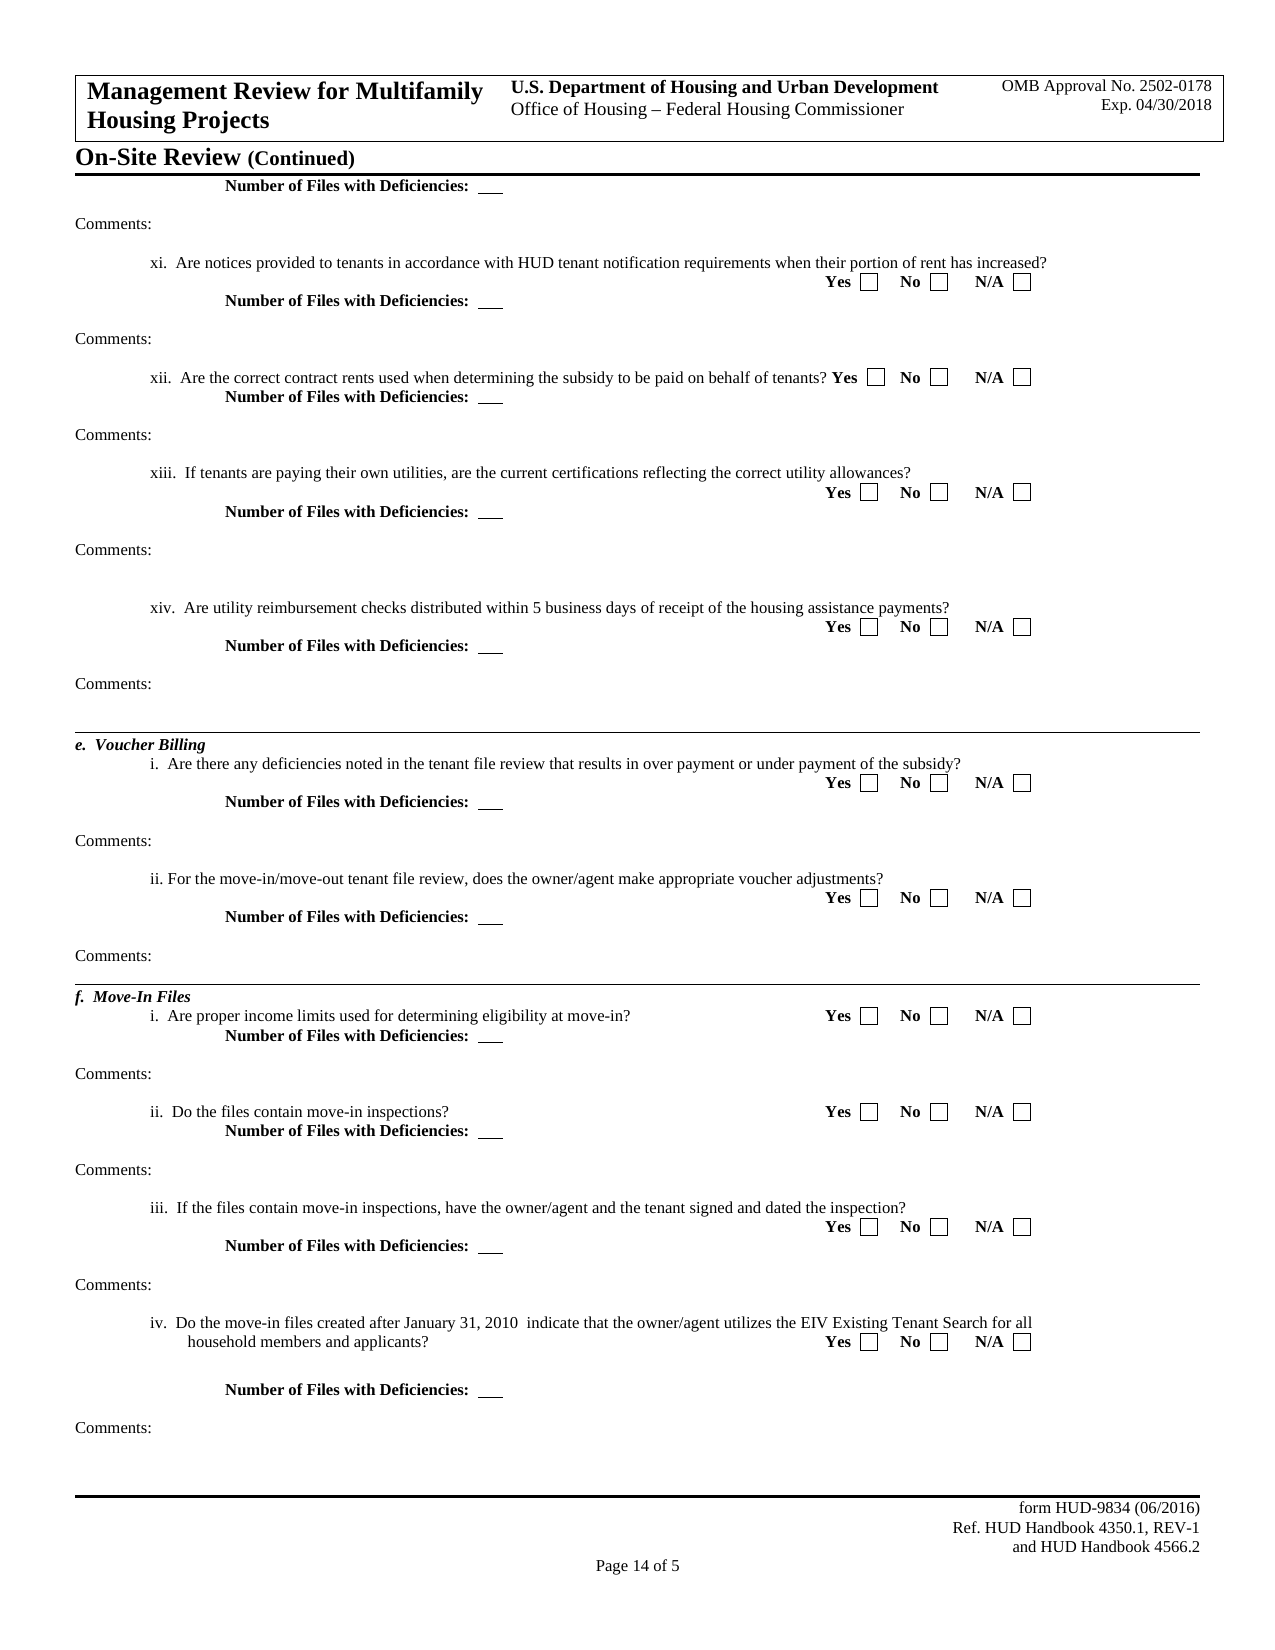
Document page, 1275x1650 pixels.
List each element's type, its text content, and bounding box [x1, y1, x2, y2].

text Comments: [75, 1064, 1200, 1083]
text ii. Do the files contain move-in inspections? Yes No N/A [75, 1102, 1200, 1121]
text Number of Files with Deficiencies: [75, 291, 1200, 310]
text f. Move-In Files [75, 985, 1200, 1006]
text Comments: [75, 329, 1200, 348]
text Yes No N/A [75, 773, 1200, 792]
text iv. Do the move-in files created after indicate that the owner/agent utilizes the EIV Existing Tenant Search for all [75, 1313, 1200, 1332]
text i. Are there any deficiencies noted in the tenant file review that results in over payment or under payment of the subsidy? [75, 754, 1200, 773]
text xiv. Are utility reimbursement checks distributed within 5 business days of receipt of the housing assistance payments? [75, 597, 1200, 617]
text Number of Files with Deficiencies: [75, 387, 1200, 406]
text Number of Files with Deficiencies: [75, 1121, 1200, 1140]
text xii. Are the correct contract rents used when determining the subsidy to be paid on behalf of tenants? Yes No N/A [75, 367, 1200, 387]
text Comments: [75, 214, 1200, 233]
text Number of Files with Deficiencies: [75, 636, 1200, 655]
text Number of Files with Deficiencies: [75, 502, 1200, 521]
text Number of Files with Deficiencies: [75, 792, 1200, 811]
text Comments: [75, 674, 1200, 693]
text Comments: [75, 831, 1200, 850]
text ii. For the move-in/move-out tenant file review, does the owner/agent make appropriate voucher adjustments? [75, 869, 1200, 888]
text Yes No N/A [75, 888, 1200, 907]
text Comments: [75, 1274, 1200, 1294]
text xi. Are notices provided to tenants in accordance with HUD tenant notification requirements when their portion of rent has increased? [75, 252, 1200, 272]
text Number of Files with Deficiencies: [75, 1025, 1200, 1044]
text Comments: [75, 540, 1200, 559]
text Comments: [75, 946, 1200, 965]
text Number of Files with Deficiencies: [75, 907, 1200, 926]
text Comments: [75, 1418, 1200, 1437]
text iii. If the files contain move-in inspections, have the owner/agent and the tenant signed and dated the inspection? [75, 1198, 1200, 1217]
text Yes No N/A [75, 482, 1200, 502]
text Number of Files with Deficiencies: [75, 1236, 1200, 1255]
text Comments: [75, 425, 1200, 444]
text xiii. If tenants are paying their own utilities, are the current certifications reflecting the correct utility allowances? [75, 463, 1200, 482]
text Yes No N/A [75, 1217, 1200, 1236]
text Yes No N/A [75, 272, 1200, 291]
text household members and applicants? Yes No N/A [187, 1332, 1200, 1351]
text Number of Files with Deficiencies: [75, 1380, 1200, 1399]
text Yes No N/A [75, 617, 1200, 636]
text Comments: [75, 1159, 1200, 1179]
text i. Are proper income limits used for determining eligibility at move-in? Yes No N/A [75, 1006, 1200, 1025]
text Number of Files with Deficiencies: [75, 176, 1200, 195]
text e. Voucher Billing [75, 733, 1200, 754]
